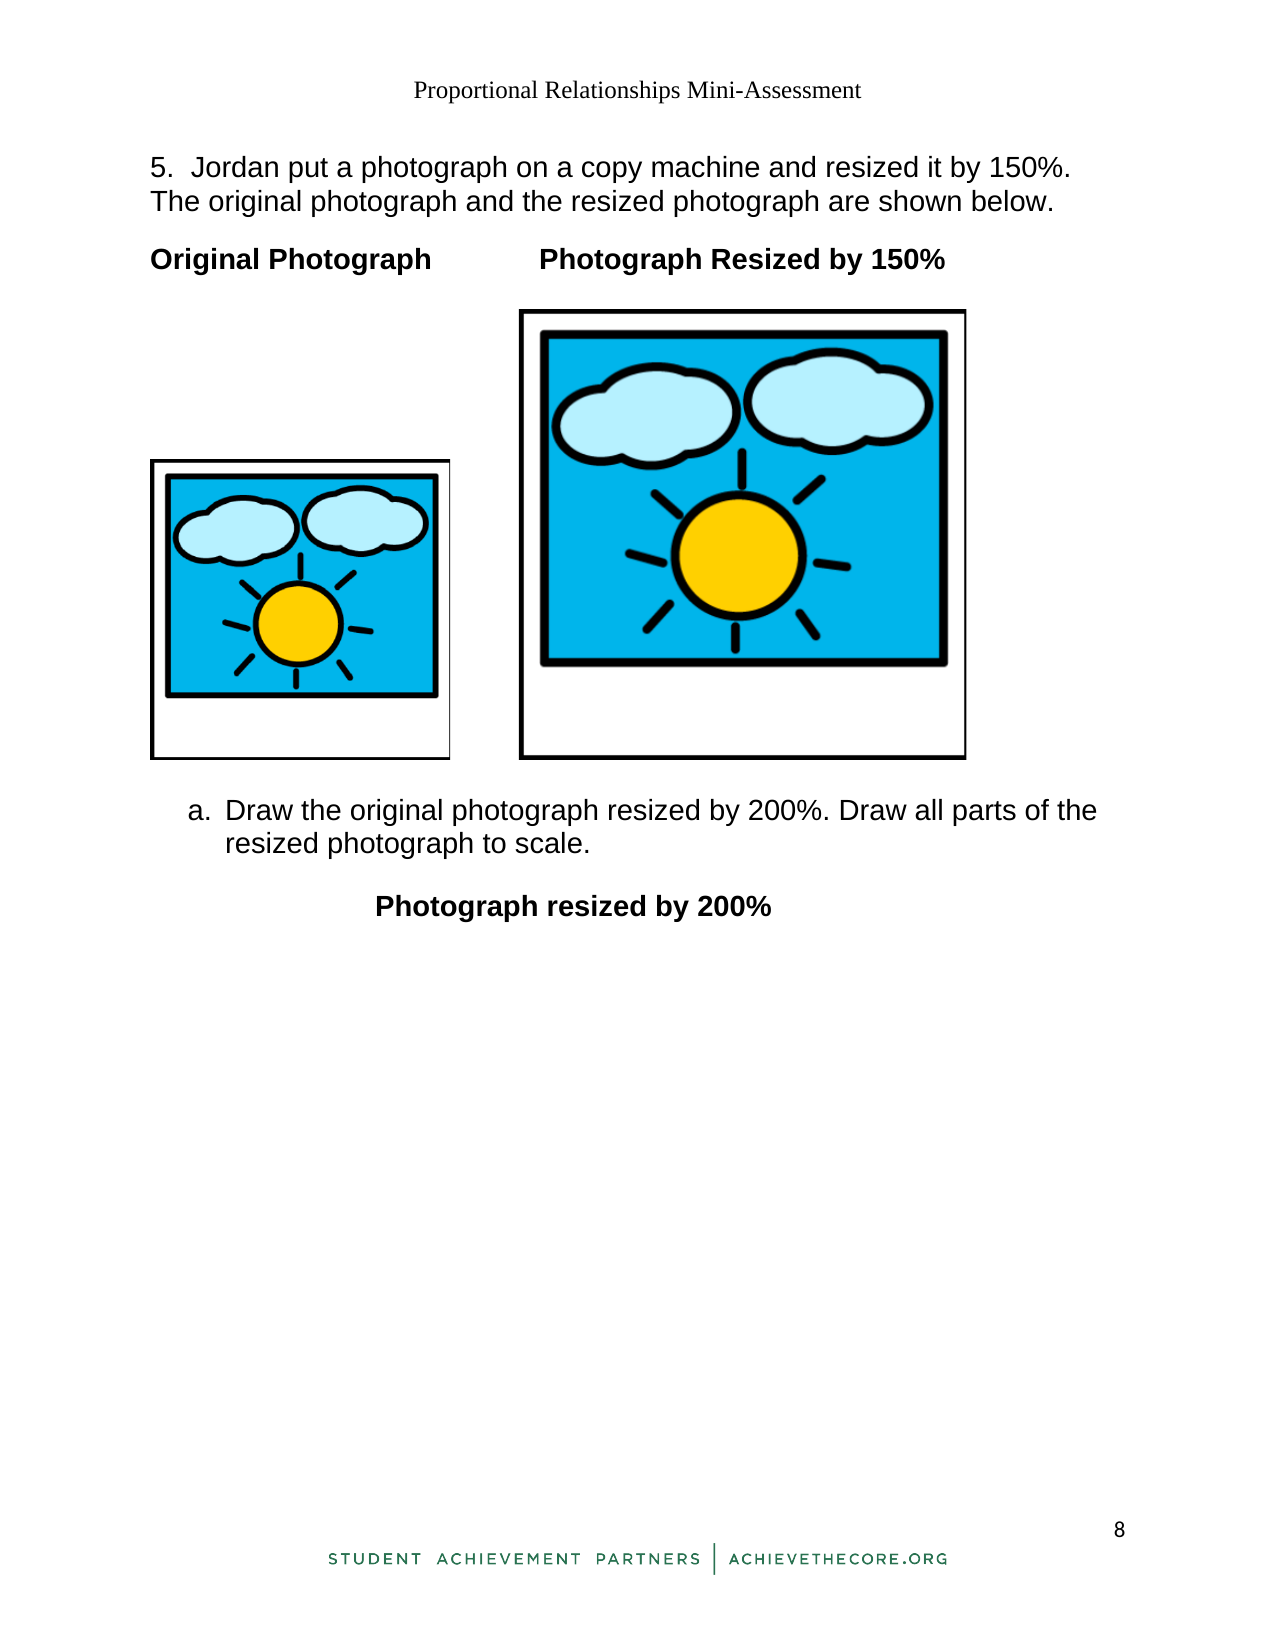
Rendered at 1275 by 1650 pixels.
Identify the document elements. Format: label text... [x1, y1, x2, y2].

text Original Photograph Photograph Resized by 150% [150, 242, 1125, 276]
picture [328, 1543, 947, 1575]
picture [150, 459, 451, 760]
text Photograph resized by 200% [300, 888, 1125, 922]
text 5. Jordan put a photograph on a copy machine and resized it by 150%. The original photograph and the resized photograph are shown below. [150, 150, 1125, 217]
picture [518, 309, 967, 760]
list Draw the original photograph resized by 200%. Draw all parts of the resized photograph to scale. [187, 793, 1125, 860]
